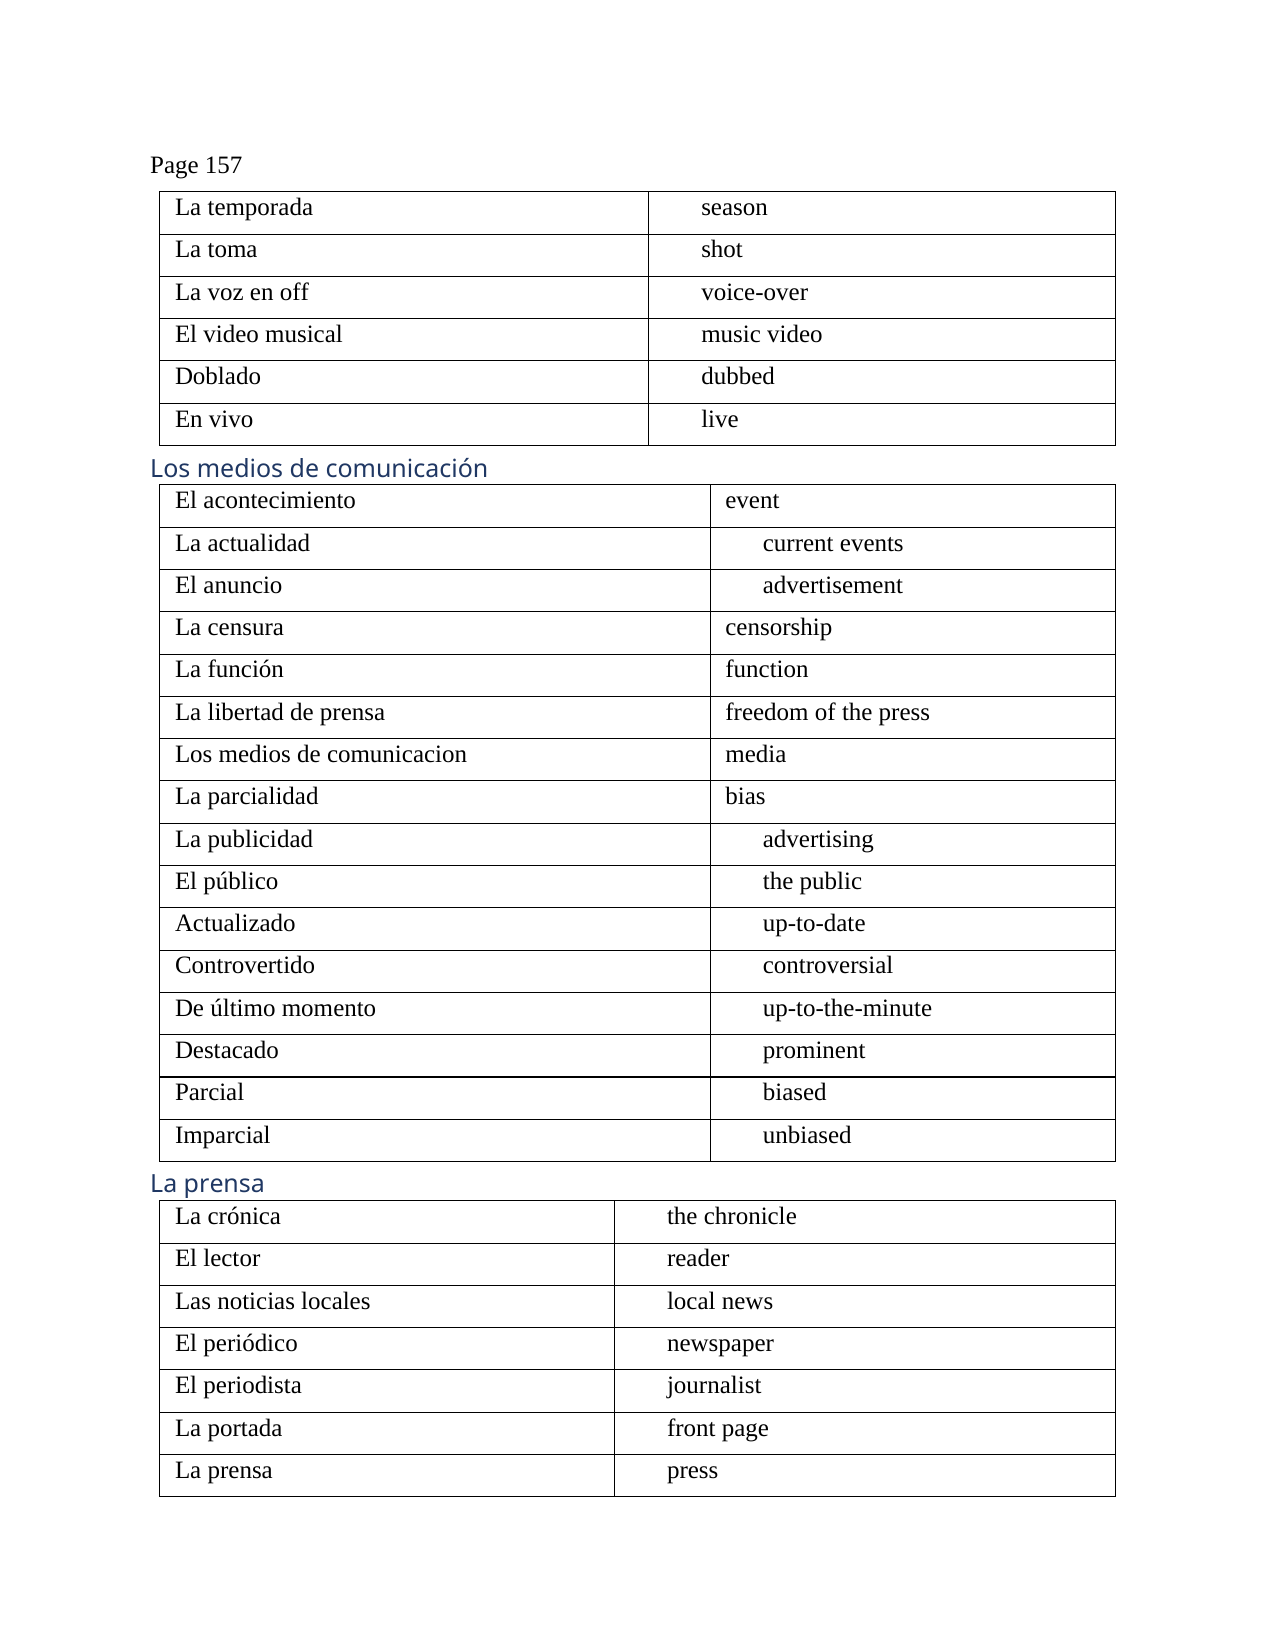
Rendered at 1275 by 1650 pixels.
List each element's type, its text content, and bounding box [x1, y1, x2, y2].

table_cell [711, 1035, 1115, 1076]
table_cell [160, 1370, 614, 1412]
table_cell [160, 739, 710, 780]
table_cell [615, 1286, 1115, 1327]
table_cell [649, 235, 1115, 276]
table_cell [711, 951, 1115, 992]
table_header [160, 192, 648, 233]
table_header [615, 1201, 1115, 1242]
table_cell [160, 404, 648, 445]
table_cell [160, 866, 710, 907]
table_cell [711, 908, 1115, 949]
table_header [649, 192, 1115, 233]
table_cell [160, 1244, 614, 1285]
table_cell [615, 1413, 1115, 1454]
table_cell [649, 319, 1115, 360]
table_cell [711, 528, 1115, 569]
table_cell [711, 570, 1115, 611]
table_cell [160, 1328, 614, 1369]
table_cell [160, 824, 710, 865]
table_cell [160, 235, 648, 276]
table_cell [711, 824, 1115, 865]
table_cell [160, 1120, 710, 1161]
subtitle La prensa [150, 1166, 1125, 1200]
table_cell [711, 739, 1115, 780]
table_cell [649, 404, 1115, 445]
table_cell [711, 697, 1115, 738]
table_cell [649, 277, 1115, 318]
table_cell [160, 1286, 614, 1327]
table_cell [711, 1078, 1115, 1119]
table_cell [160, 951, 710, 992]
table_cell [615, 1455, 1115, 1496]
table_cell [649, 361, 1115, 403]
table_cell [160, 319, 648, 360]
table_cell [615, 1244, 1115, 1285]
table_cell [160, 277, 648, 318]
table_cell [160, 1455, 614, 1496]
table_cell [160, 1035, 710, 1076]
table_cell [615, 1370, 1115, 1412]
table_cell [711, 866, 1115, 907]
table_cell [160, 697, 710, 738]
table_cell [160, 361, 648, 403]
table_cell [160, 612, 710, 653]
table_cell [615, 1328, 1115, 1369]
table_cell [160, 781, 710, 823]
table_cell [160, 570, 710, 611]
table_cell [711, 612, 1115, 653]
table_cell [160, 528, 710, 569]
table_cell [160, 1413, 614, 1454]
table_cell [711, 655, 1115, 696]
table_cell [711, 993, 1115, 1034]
subtitle Los medios de comunicación [150, 450, 1125, 484]
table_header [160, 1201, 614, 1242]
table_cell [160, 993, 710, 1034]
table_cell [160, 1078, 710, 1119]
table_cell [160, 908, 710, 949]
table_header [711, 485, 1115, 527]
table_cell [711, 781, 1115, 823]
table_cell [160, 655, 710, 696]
text Page 157 [150, 150, 1125, 179]
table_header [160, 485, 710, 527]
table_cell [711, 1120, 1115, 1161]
